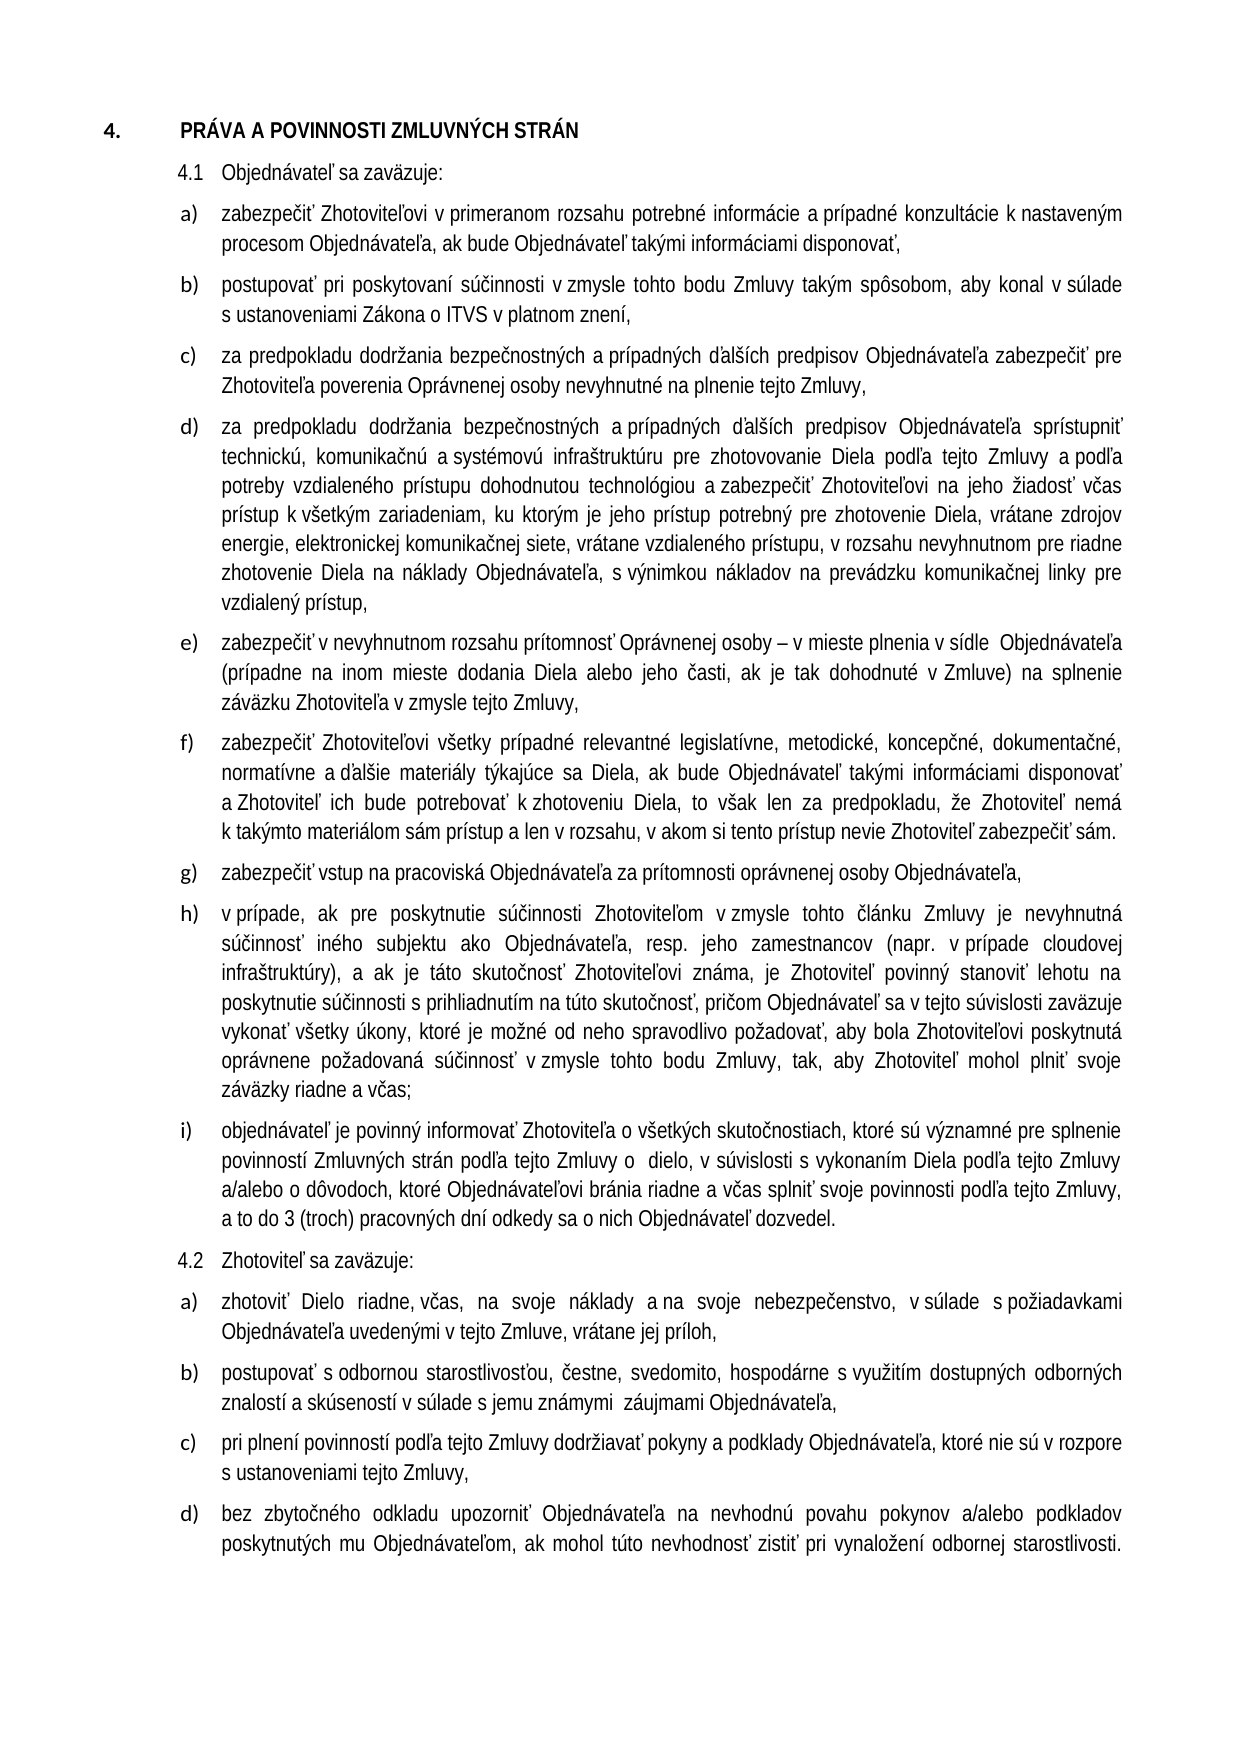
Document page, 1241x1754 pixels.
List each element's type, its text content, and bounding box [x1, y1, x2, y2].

list zabezpečiť Zhotoviteľovi všetky prípadné relevantné legislatívne, metodické, koncepčné, dokumentačné, normatívne a ďalšie materiály týkajúce sa Diela, ak bude Objednávateľ takými informáciami disponovať a Zhotoviteľ ich bude potrebovať k zhotoveniu Diela, to však len za predpokladu, že Zhotoviteľ nemá k takýmto materiálom sám prístup a len v rozsahu, v akom si tento prístup nevie Zhotoviteľ zabezpečiť sám. [180, 727, 1122, 844]
list zabezpečiť vstup na pracoviská Objednávateľa za prítomnosti oprávnenej osoby Objednávateľa, [180, 857, 1122, 886]
list postupovať pri poskytovaní súčinnosti v zmysle tohto bodu Zmluvy takým spôsobom, aby konal v súlade s ustanoveniami Zákona o ITVS v platnom znení, [180, 269, 1122, 327]
list pri plnení povinností podľa tejto Zmluvy dodržiavať pokyny a podklady Objednávateľa, ktoré nie sú v rozpore s ustanoveniami tejto Zmluvy, [180, 1427, 1122, 1486]
text Objednávateľ sa zaväzuje: [177, 157, 1122, 186]
text PRÁVA A POVINNOSTI ZMLUVNÝCH STRÁN [103, 115, 1122, 144]
list zabezpečiť Zhotoviteľovi v primeranom rozsahu potrebné informácie a prípadné konzultácie k nastaveným procesom Objednávateľa, ak bude Objednávateľ takými informáciami disponovať, [180, 198, 1122, 257]
list postupovať s odbornou starostlivosťou, čestne, svedomito, hospodárne s využitím dostupných odborných znalostí a skúseností v súlade s jemu známymi záujmami Objednávateľa, [180, 1357, 1122, 1415]
text Zhotoviteľ sa zaväzuje: [177, 1244, 1122, 1273]
list objednávateľ je povinný informovať Zhotoviteľa o všetkých skutočnostiach, ktoré sú významné pre splnenie povinností Zmluvných strán podľa tejto Zmluvy o dielo, v súvislosti s vykonaním Diela podľa tejto Zmluvy a/alebo o dôvodoch, ktoré Objednávateľovi bránia riadne a včas splniť svoje povinnosti podľa tejto Zmluvy, a to do 3 (troch) pracovných dní odkedy sa o nich Objednávateľ dozvedel. [180, 1115, 1122, 1232]
list zabezpečiť v nevyhnutnom rozsahu prítomnosť Oprávnenej osoby – v mieste plnenia v sídle Objednávateľa (prípadne na inom mieste dodania Diela alebo jeho časti, ak je tak dohodnuté v Zmluve) na splnenie záväzku Zhotoviteľa v zmysle tejto Zmluvy, [180, 627, 1122, 715]
list v prípade, ak pre poskytnutie súčinnosti Zhotoviteľom v zmysle tohto článku Zmluvy je nevyhnutná súčinnosť iného subjektu ako Objednávateľa, resp. jeho zamestnancov (napr. v prípade cloudovej infraštruktúry), a ak je táto skutočnosť Zhotoviteľovi známa, je Zhotoviteľ povinný stanoviť lehotu na poskytnutie súčinnosti s prihliadnutím na túto skutočnosť, pričom Objednávateľ sa v tejto súvislosti zaväzuje vykonať všetky úkony, ktoré je možné od neho spravodlivo požadovať, aby bola Zhotoviteľovi poskytnutá oprávnene požadovaná súčinnosť v zmysle tohto bodu Zmluvy, tak, aby Zhotoviteľ mohol plniť svoje záväzky riadne a včas; [180, 898, 1122, 1102]
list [180, 1498, 1122, 1557]
list za predpokladu dodržania bezpečnostných a prípadných ďalších predpisov Objednávateľa zabezpečiť pre Zhotoviteľa poverenia Oprávnenej osoby nevyhnutné na plnenie tejto Zmluvy, [180, 340, 1122, 398]
list zhotoviť Dielo riadne, včas, na svoje náklady a na svoje nebezpečenstvo, v súlade s požiadavkami Objednávateľa uvedenými v tejto Zmluve, vrátane jej príloh, [180, 1286, 1122, 1344]
list za predpokladu dodržania bezpečnostných a prípadných ďalších predpisov Objednávateľa sprístupniť technickú, komunikačnú a systémovú infraštruktúru pre zhotovovanie Diela podľa tejto Zmluvy a podľa potreby vzdialeného prístupu dohodnutou technológiou a zabezpečiť Zhotoviteľovi na jeho žiadosť včas prístup k všetkým zariadeniam, ku ktorým je jeho prístup potrebný pre zhotovenie Diela, vrátane zdrojov energie, elektronickej komunikačnej siete, vrátane vzdialeného prístupu, v rozsahu nevyhnutnom pre riadne zhotovenie Diela na náklady Objednávateľa, s výnimkou nákladov na prevádzku komunikačnej linky pre vzdialený prístup, [180, 411, 1122, 615]
